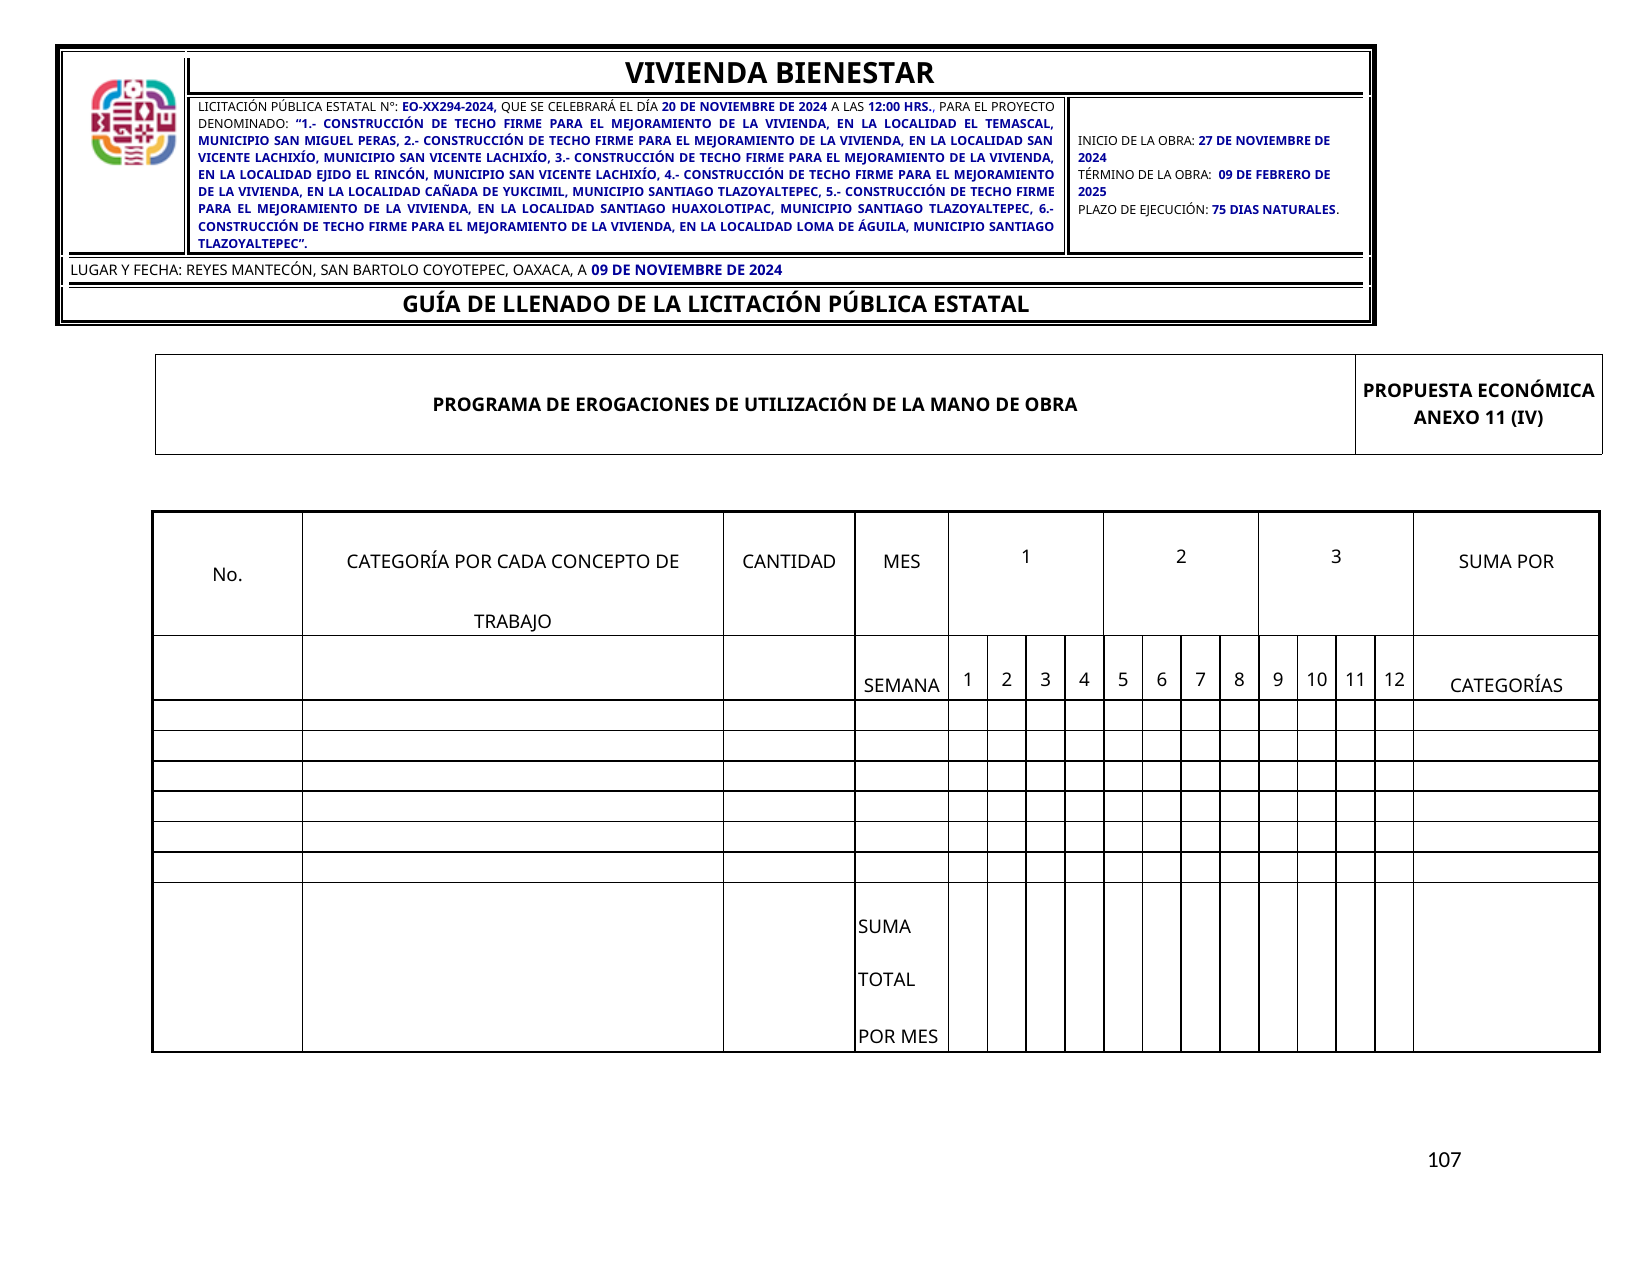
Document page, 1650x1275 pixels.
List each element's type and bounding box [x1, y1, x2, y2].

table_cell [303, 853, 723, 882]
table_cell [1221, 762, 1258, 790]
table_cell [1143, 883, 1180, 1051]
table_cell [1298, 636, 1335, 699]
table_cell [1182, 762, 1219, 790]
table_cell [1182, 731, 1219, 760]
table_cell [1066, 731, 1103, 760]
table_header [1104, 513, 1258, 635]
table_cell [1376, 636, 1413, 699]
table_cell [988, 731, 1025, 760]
picture [80, 71, 184, 171]
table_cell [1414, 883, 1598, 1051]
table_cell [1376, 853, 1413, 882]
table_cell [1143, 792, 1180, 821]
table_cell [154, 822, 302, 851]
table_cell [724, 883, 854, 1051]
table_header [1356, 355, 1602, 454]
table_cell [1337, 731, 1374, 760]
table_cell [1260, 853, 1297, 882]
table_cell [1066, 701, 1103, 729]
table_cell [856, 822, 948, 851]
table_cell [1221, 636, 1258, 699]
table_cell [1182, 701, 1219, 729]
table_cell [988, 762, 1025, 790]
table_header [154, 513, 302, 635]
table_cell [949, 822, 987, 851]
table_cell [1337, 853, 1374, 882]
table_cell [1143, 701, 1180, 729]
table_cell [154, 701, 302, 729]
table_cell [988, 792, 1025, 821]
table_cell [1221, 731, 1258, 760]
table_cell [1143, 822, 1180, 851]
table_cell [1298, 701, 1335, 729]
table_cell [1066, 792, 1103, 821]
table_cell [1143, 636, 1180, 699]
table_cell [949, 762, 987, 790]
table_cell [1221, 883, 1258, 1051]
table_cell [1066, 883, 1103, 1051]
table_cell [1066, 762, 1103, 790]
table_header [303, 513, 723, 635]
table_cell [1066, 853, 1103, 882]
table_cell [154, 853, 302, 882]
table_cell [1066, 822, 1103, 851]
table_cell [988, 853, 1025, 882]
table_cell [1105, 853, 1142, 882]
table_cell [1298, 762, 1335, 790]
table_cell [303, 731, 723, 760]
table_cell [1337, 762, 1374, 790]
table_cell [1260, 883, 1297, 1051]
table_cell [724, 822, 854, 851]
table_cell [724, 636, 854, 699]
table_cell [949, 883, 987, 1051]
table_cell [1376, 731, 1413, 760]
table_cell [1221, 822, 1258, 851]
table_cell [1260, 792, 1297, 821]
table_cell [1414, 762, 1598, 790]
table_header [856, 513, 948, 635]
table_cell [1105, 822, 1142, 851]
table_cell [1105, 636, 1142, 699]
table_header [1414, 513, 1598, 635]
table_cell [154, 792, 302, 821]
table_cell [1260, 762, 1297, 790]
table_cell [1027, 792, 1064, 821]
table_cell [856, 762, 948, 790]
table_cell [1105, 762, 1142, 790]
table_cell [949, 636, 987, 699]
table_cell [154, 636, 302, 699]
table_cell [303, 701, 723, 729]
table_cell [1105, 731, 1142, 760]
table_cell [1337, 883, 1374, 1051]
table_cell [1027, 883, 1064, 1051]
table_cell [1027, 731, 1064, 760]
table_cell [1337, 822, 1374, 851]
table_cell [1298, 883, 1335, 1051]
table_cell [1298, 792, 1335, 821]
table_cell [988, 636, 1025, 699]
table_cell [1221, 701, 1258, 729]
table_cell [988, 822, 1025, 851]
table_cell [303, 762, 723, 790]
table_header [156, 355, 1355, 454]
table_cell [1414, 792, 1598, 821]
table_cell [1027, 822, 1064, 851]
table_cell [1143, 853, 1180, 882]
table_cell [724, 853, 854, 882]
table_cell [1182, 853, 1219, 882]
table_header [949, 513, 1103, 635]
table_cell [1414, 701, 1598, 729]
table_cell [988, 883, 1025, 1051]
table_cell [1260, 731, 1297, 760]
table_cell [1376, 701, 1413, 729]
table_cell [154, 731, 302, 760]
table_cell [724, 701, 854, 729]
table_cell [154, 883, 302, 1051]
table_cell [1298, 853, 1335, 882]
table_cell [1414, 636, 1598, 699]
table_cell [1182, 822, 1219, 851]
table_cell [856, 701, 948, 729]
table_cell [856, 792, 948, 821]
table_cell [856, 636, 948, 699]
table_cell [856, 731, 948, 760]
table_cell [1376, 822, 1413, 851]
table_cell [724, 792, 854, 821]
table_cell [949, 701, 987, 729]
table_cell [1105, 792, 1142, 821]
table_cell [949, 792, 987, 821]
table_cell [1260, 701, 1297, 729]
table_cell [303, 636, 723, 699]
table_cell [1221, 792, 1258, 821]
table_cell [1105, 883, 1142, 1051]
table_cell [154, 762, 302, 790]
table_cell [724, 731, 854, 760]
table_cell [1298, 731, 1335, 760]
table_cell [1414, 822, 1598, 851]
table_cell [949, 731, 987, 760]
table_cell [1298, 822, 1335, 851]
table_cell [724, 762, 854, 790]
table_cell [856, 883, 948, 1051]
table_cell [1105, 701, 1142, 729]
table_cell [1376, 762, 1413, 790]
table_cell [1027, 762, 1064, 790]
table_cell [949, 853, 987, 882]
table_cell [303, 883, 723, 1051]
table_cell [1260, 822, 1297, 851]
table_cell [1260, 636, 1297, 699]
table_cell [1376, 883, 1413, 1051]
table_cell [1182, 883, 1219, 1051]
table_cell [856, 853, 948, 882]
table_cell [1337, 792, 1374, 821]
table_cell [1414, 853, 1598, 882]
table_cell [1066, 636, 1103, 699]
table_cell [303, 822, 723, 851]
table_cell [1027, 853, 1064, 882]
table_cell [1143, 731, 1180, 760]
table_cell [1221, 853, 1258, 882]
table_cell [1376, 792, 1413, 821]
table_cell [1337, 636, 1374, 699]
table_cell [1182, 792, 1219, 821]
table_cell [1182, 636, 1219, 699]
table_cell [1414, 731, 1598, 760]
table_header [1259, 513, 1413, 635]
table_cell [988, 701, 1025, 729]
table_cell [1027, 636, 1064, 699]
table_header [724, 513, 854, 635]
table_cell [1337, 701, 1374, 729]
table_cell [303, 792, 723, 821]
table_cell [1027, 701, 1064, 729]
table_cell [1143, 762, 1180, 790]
